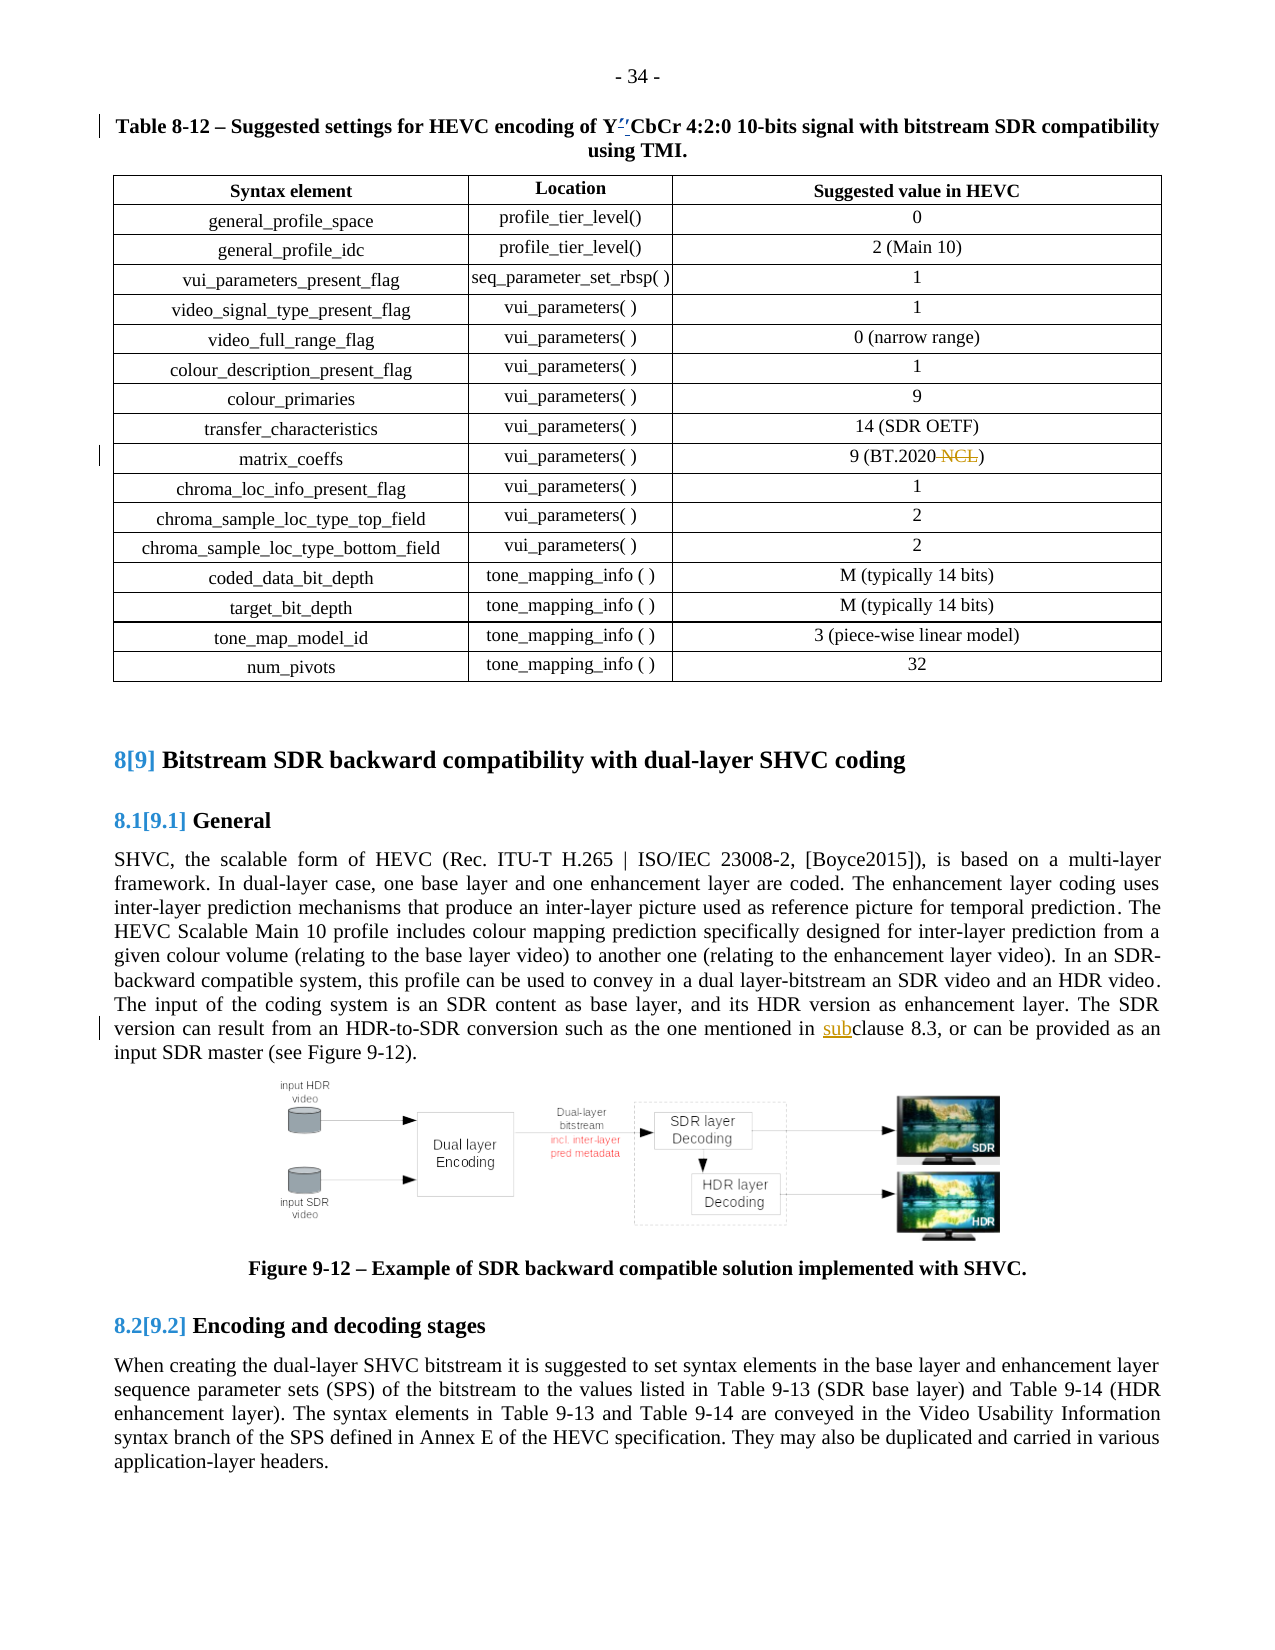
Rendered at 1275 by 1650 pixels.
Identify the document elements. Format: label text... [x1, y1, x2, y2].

table_cell transfer_characteristics [114, 414, 468, 443]
table_cell tone_mapping_info ( ) [469, 593, 672, 621]
table_cell general_profile_space [114, 205, 468, 234]
table_cell profile_tier_level() [469, 235, 672, 264]
table_cell chroma_sample_loc_type_bottom_field [114, 533, 468, 562]
table_cell vui_parameters( ) [469, 474, 672, 502]
text Table 8-5 – Suggested settings for HEVC encoding of YCbCr 4:2:0 10-bits signal with bitstream SDR compatibility using TMI. [114, 114, 1161, 162]
table_cell 1 [673, 295, 1161, 323]
table_cell vui_parameters( ) [469, 384, 672, 413]
subtitle General [114, 807, 1161, 833]
text SHVC, the scalable form of HEVC (Rec. ITU-T H.265 | ISO/IEC 23008-2, [Boyce2015]), is based on a multi-layer framework. In dual-layer case, one base layer and one enhancement layer are coded. The enhancement layer coding uses inter-layer prediction mechanisms that produce an inter-layer picture used as reference picture for temporal prediction. The HEVC Scalable Main 10 profile includes colour mapping prediction specifically designed for inter-layer prediction from a given colour volume (relating to the base layer video) to another one (relating to the enhancement layer video). In an SDR-backward compatible system, this profile can be used to convey in a dual layer-bitstream an SDR video and an HDR video. The input of the coding system is an SDR content as base layer, and its HDR version as enhancement layer. The SDR version can result from an HDR-to-SDR conversion such as the one mentioned in clause 8.3, or can be provided as an input SDR master (see Figure 9-1). [114, 847, 1161, 1064]
table_cell target_bit_depth [114, 593, 468, 621]
table_cell chroma_loc_info_present_flag [114, 474, 468, 502]
table_cell vui_parameters( ) [469, 414, 672, 443]
table_cell 32 [673, 652, 1161, 681]
table_header Syntax element [114, 176, 468, 204]
table_cell 2 [673, 533, 1161, 562]
table_cell 1 [673, 474, 1161, 502]
table_cell vui_parameters( ) [469, 325, 672, 353]
table_cell 2 [673, 503, 1161, 532]
table_cell tone_mapping_info ( ) [469, 652, 672, 681]
table_cell 0 (narrow range) [673, 325, 1161, 353]
table_cell colour_primaries [114, 384, 468, 413]
table_cell coded_data_bit_depth [114, 563, 468, 592]
table_cell tone_mapping_info ( ) [469, 623, 672, 651]
table_cell 3 (piece-wise linear model) [673, 623, 1161, 651]
table_cell num_pivots [114, 652, 468, 681]
table_header Location [469, 176, 672, 204]
table_cell vui_parameters( ) [469, 533, 672, 562]
table_cell colour_description_present_flag [114, 354, 468, 383]
table_cell 9 (BT.2020) [673, 444, 1161, 472]
table_cell vui_parameters_present_flag [114, 265, 468, 294]
table_cell 14 (SDR OETF) [673, 414, 1161, 443]
table_cell 1 [673, 354, 1161, 383]
table_cell 2 (Main 10) [673, 235, 1161, 264]
table_cell 9 [673, 384, 1161, 413]
table_cell tone_map_model_id [114, 623, 468, 651]
table_cell profile_tier_level() [469, 205, 672, 234]
table_cell tone_mapping_info ( ) [469, 563, 672, 592]
table_cell vui_parameters( ) [469, 295, 672, 323]
table_cell 0 [673, 205, 1161, 234]
table_header Suggested value in HEVC [673, 176, 1161, 204]
table_cell M (typically 14 bits) [673, 593, 1161, 621]
table_cell general_profile_idc [114, 235, 468, 264]
table_cell video_signal_type_present_flag [114, 295, 468, 323]
table_cell vui_parameters( ) [469, 503, 672, 532]
table_cell vui_parameters( ) [469, 354, 672, 383]
table_cell matrix_coeffs [114, 444, 468, 472]
subtitle Bitstream SDR backward compatibility with dual-layer SHVC coding [114, 745, 1161, 774]
subtitle Encoding and decoding stages [114, 1312, 1161, 1339]
table_cell M (typically 14 bits) [673, 563, 1161, 592]
table_cell vui_parameters( ) [469, 444, 672, 472]
table_cell seq_parameter_set_rbsp( ) [469, 265, 672, 294]
table_cell chroma_sample_loc_type_top_field [114, 503, 468, 532]
table_cell video_full_range_flag [114, 325, 468, 353]
table_cell 1 [673, 265, 1161, 294]
